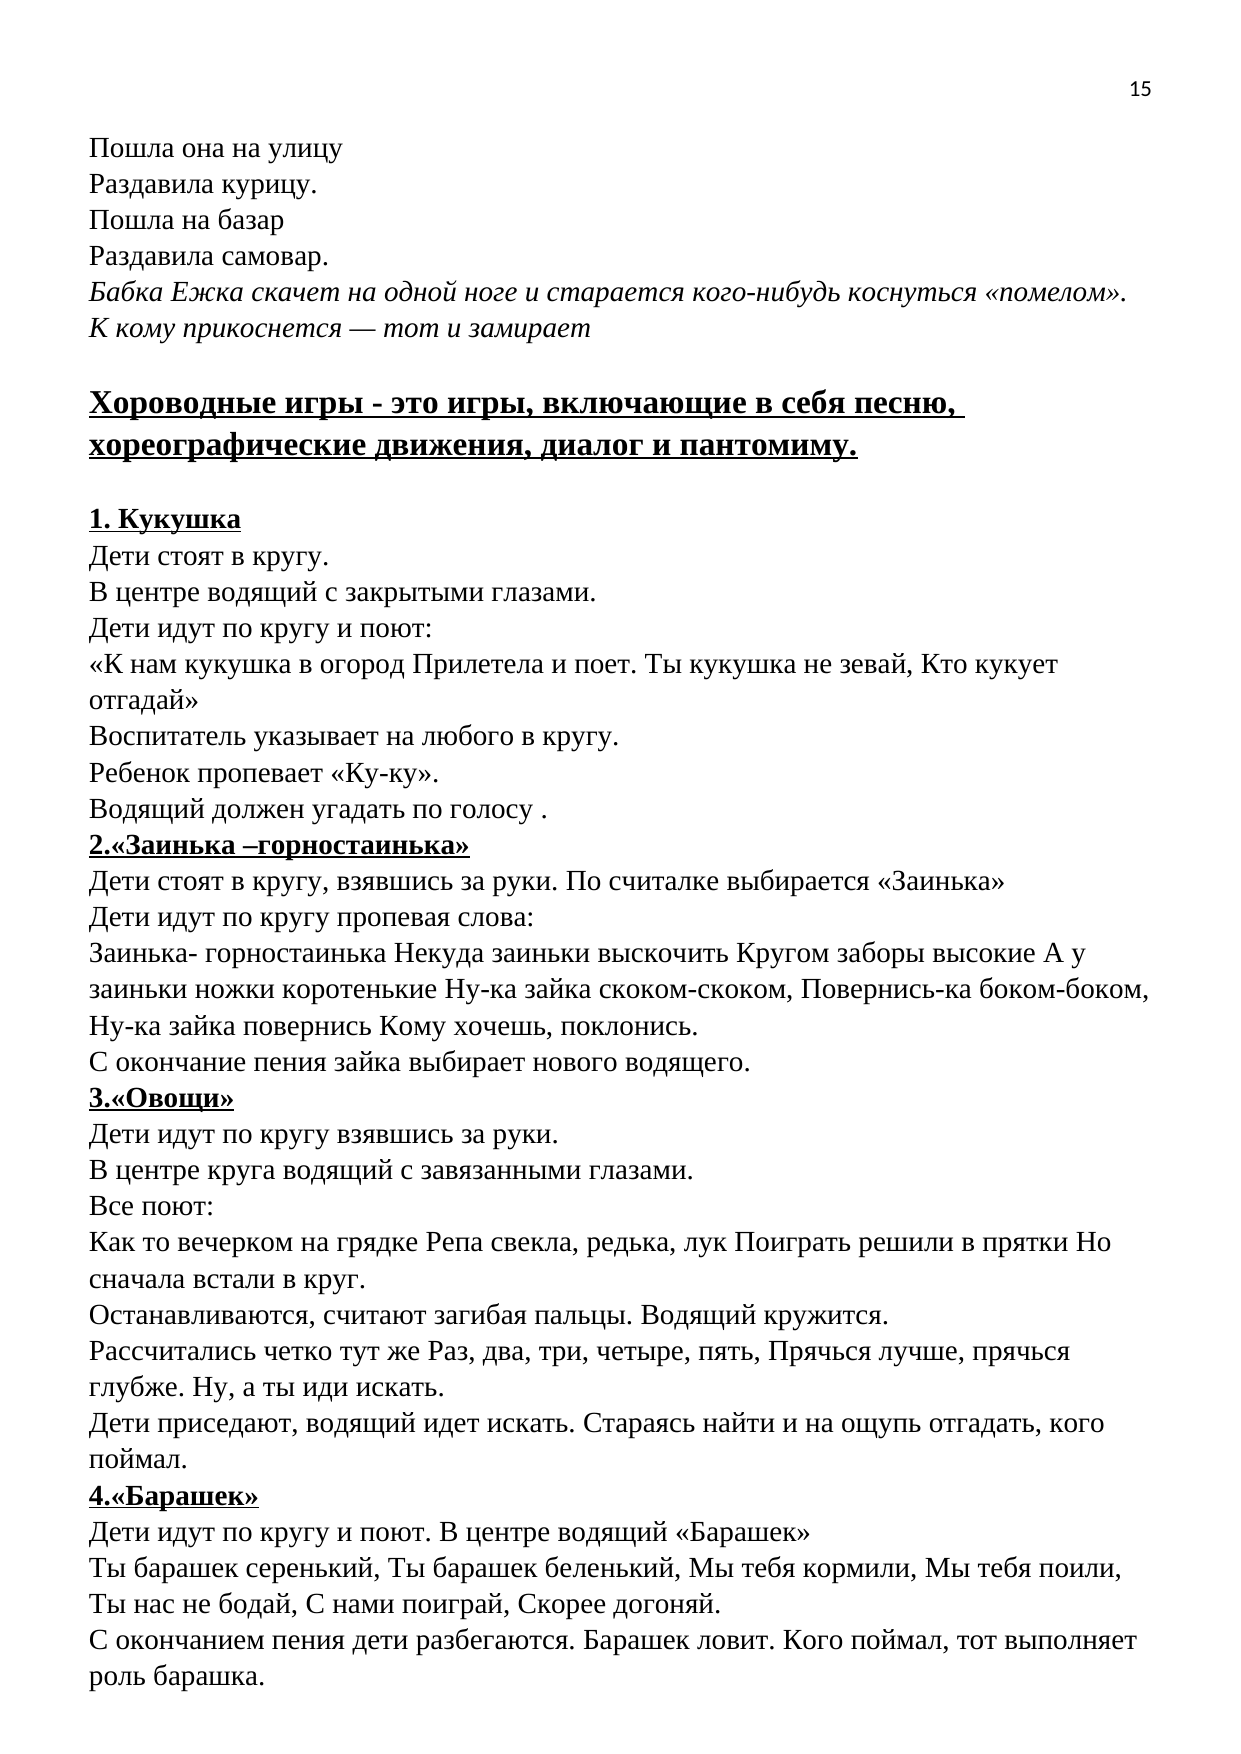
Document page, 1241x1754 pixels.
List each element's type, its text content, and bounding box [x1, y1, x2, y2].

text Бабка Ежка скачет на одной ноге и старается кого-нибудь коснуться «помелом». К кому прикоснется — тот и замирает [89, 274, 1152, 344]
text 3.«Овощи» [89, 1080, 1152, 1113]
text Дети идут по кругу и поют: [89, 610, 1152, 644]
text Дети идут по кругу взявшись за руки. [89, 1116, 1152, 1150]
text 1. Кукушка [89, 502, 1152, 535]
text С окончанием пения дети разбегаются. Барашек ловит. Кого поймал, тот выполняет роль барашка. [89, 1622, 1152, 1692]
text Дети идут по кругу пропевая слова: [89, 899, 1152, 933]
text Заинька- горностаинька Некуда заиньки выскочить Кругом заборы высокие А у заиньки ножки коротенькие Ну-ка зайка скоком-скоком, Повернись-ка боком-боком, Ну-ка зайка повернись Кому хочешь, поклонись. [89, 935, 1152, 1041]
text 4.«Барашек» [89, 1478, 1152, 1511]
text С окончание пения зайка выбирает нового водящего. [89, 1044, 1152, 1077]
text Дети приседают, водящий идет искать. Стараясь найти и на ощупь отгадать, кого поймал. [89, 1405, 1152, 1475]
text В центре водящий с закрытыми глазами. [89, 574, 1152, 607]
text Рассчитались четко тут же Раз, два, три, четыре, пять, Прячься лучше, прячься глубже. Ну, а ты иди искать. [89, 1333, 1152, 1403]
text «К нам кукушка в огород Прилетела и поет. Ты кукушка не зевай, Кто кукует отгадай» [89, 646, 1152, 716]
text Дети идут по кругу и поют. В центре водящий «Барашек» [89, 1514, 1152, 1547]
text Все поют: [89, 1188, 1152, 1222]
text 2.«Заинька –горностаинька» [89, 827, 1152, 861]
text Дети стоят в кругу. [89, 538, 1152, 571]
text Ребенок пропевает «Ку-ку». [89, 755, 1152, 788]
text Водящий должен угадать по голосу . [89, 791, 1152, 824]
text Хороводные игры - это игры, включающие в себя песню, хореографические движения, диалог и пантомиму. [89, 383, 1152, 462]
text Воспитатель указывает на любого в кругу. [89, 718, 1152, 752]
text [89, 130, 1152, 272]
text В центре круга водящий с завязанными глазами. [89, 1152, 1152, 1186]
text Останавливаются, считают загибая пальцы. Водящий кружится. [89, 1297, 1152, 1330]
text Дети стоят в кругу, взявшись за руки. По считалке выбирается «Заинька» [89, 863, 1152, 897]
text Как то вечерком на грядке Репа свекла, редька, лук Поиграть решили в прятки Но сначала встали в круг. [89, 1224, 1152, 1294]
text Ты барашек серенький, Ты барашек беленький, Мы тебя кормили, Мы тебя поили, Ты нас не бодай, С нами поиграй, Скорее догоняй. [89, 1550, 1152, 1619]
